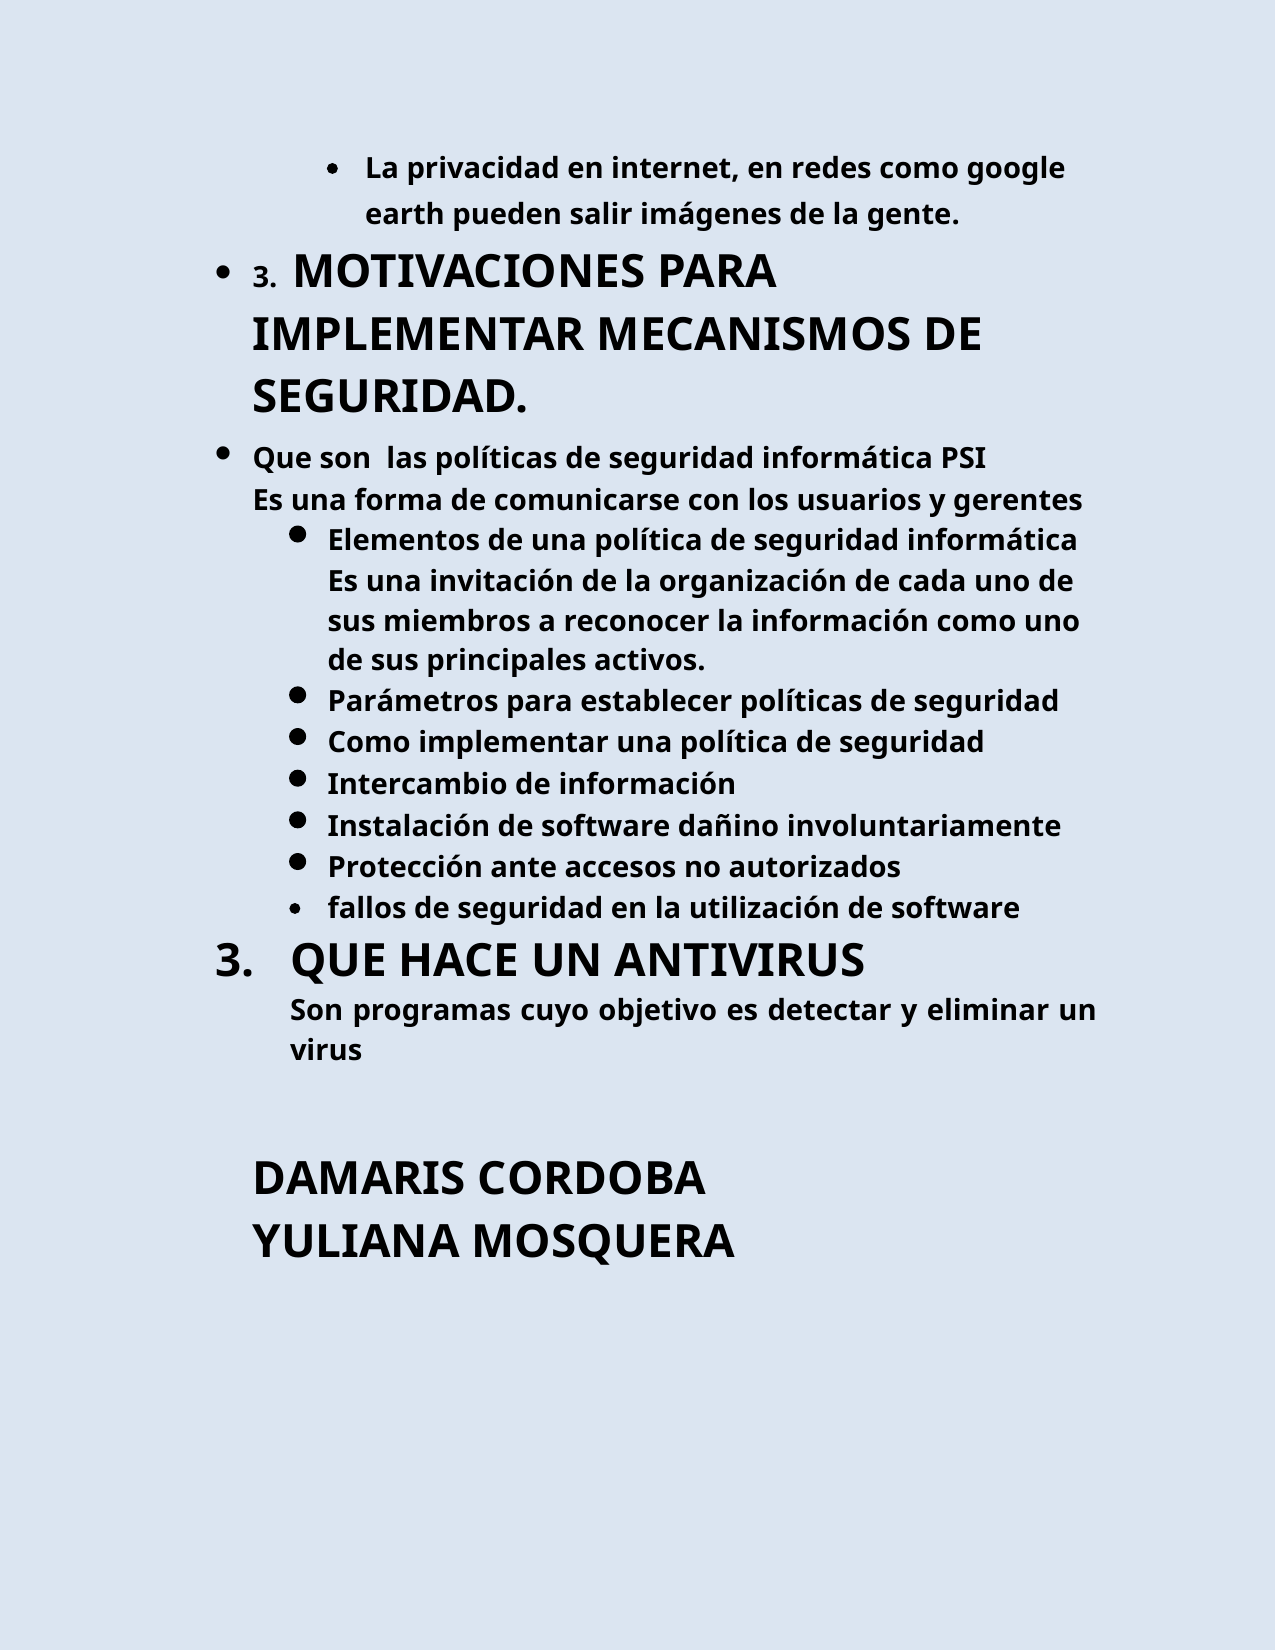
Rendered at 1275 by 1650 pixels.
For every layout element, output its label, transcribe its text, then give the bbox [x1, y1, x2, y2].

list Son programas cuyo objetivo es detectar y eliminar un virus [290, 989, 1098, 1069]
list 3. Motivaciones para implementar mecanismos de seguridad. [215, 239, 1098, 426]
list Es una forma de comunicarse con los usuarios y gerentes [252, 479, 1098, 518]
list Es una invitación de la organización de cada uno de sus miembros a reconocer la información como uno de sus principales activos. [327, 560, 1098, 679]
list QUE hace un antivirus [215, 927, 1098, 989]
list DAMARIS CORDOBA [252, 1146, 1098, 1208]
list Elementos de una política de seguridad informática [290, 518, 1098, 560]
list Parámetros para establecer políticas de seguridad [290, 679, 1098, 721]
list Que son las políticas de seguridad informática PSI [215, 426, 1098, 479]
list fallos de seguridad en la utilización de software [290, 887, 1098, 927]
list La privacidad en internet, en redes como google earth pueden salir imágenes de la gente. [327, 148, 1098, 233]
list Instalación de software dañino involuntariamente [290, 804, 1098, 846]
list YULIANA MOSQUERA [252, 1208, 1098, 1270]
list Protección ante accesos no autorizados [290, 846, 1098, 887]
list Intercambio de información [290, 762, 1098, 804]
list Como implementar una política de seguridad [290, 721, 1098, 762]
